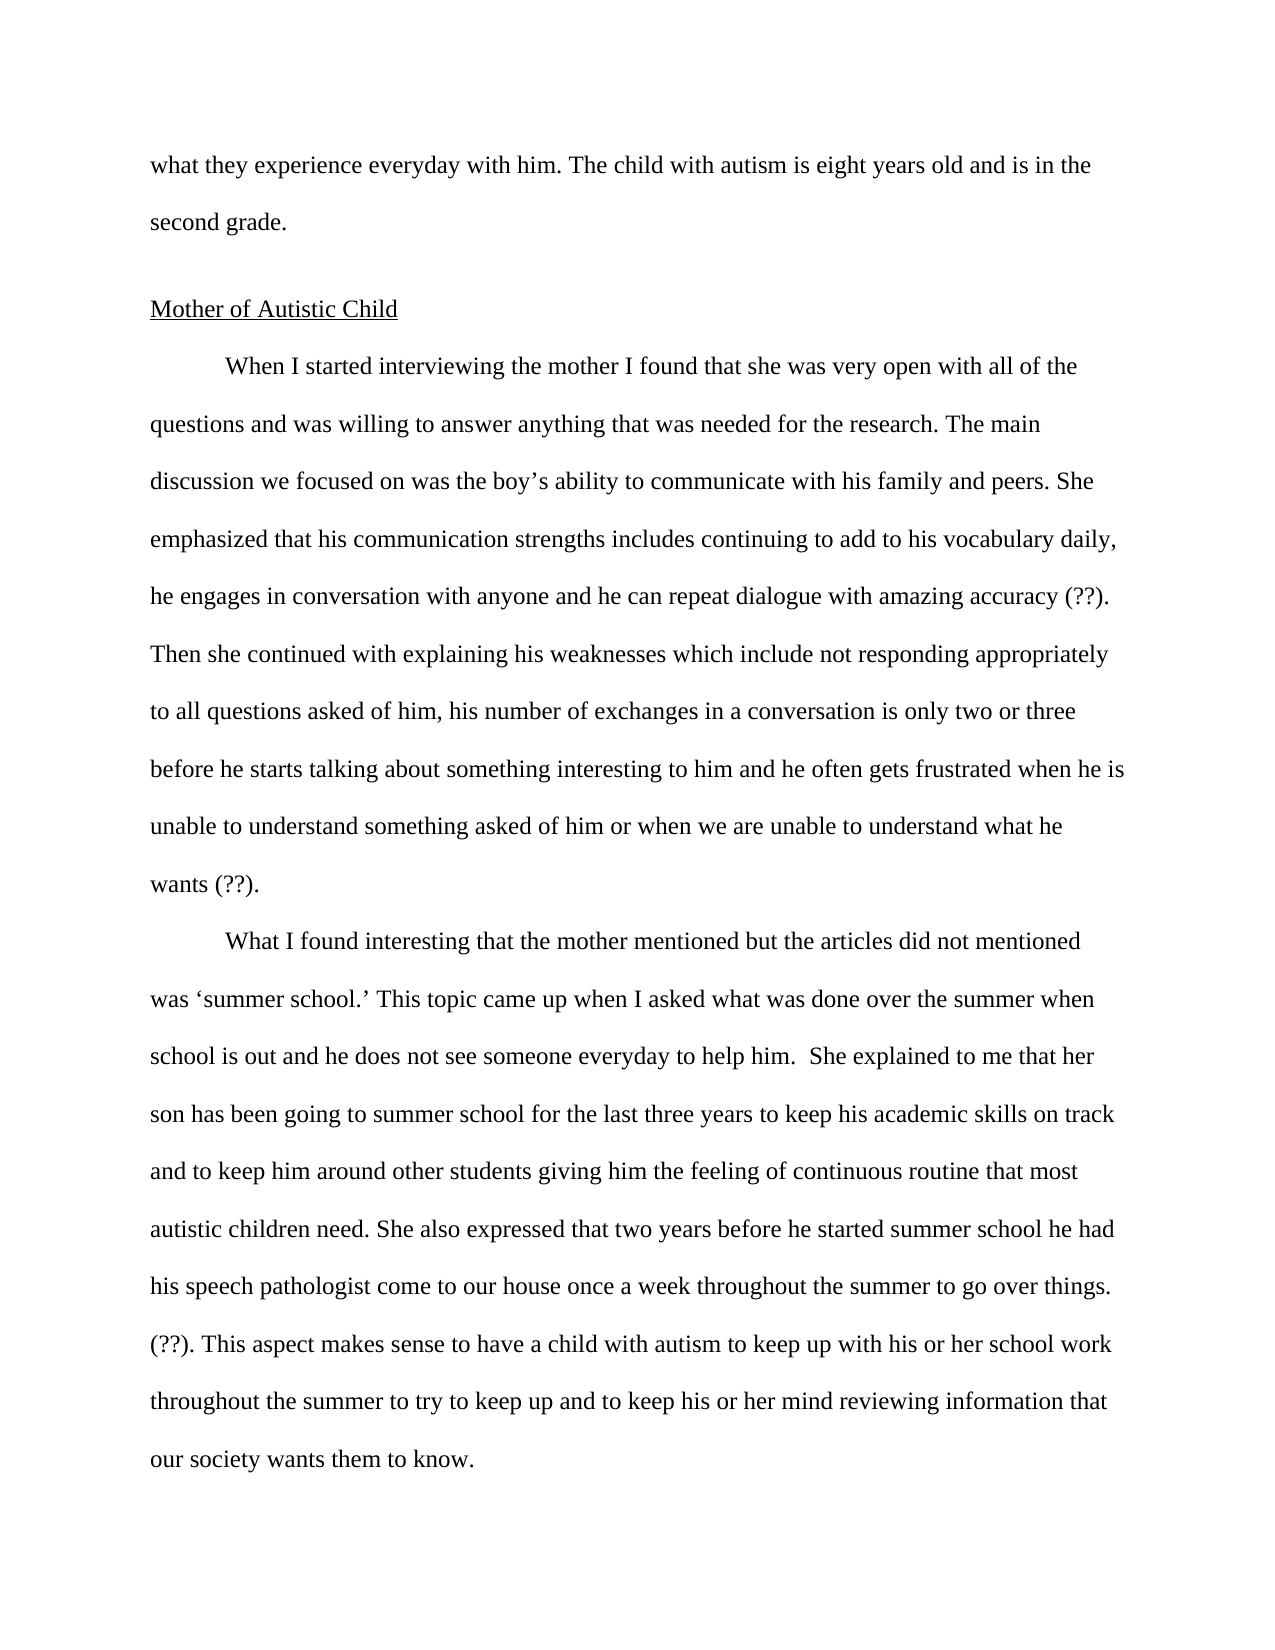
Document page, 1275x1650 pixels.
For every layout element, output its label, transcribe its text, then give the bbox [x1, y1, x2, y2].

text What I found interesting that the mother mentioned but the articles did not mentioned was ‘summer school.’ This topic came up when I asked what was done over the summer when school is out and he does not see someone everyday to help him. She explained to me that her son has been going to summer school for the last three years to keep his academic skills on track and to keep him around other students giving him the feeling of continuous routine that most autistic children need. She also expressed that two years before he started summer school he had his speech pathologist come to our house once a week throughout the summer to go over things. (??). This aspect makes sense to have a child with autism to keep up with his or her school work throughout the summer to try to keep up and to keep his or her mind reviewing information that our society wants them to know. [150, 926, 1125, 1472]
text When I started interviewing the mother I found that she was very open with all of the questions and was willing to answer anything that was needed for the research. The main discussion we focused on was the boy’s ability to communicate with his family and peers. She emphasized that his communication strengths includes continuing to add to his vocabulary daily, he engages in conversation with anyone and he can repeat dialogue with amazing accuracy (??). Then she continued with explaining his weaknesses which include not responding appropriately to all questions asked of him, his number of exchanges in a conversation is only two or three before he starts talking about something interesting to him and he often gets frustrated when he is unable to understand something asked of him or when we are unable to understand what he wants (??). [150, 351, 1125, 897]
text Mother of Autistic Child [150, 294, 1125, 322]
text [150, 150, 1125, 236]
